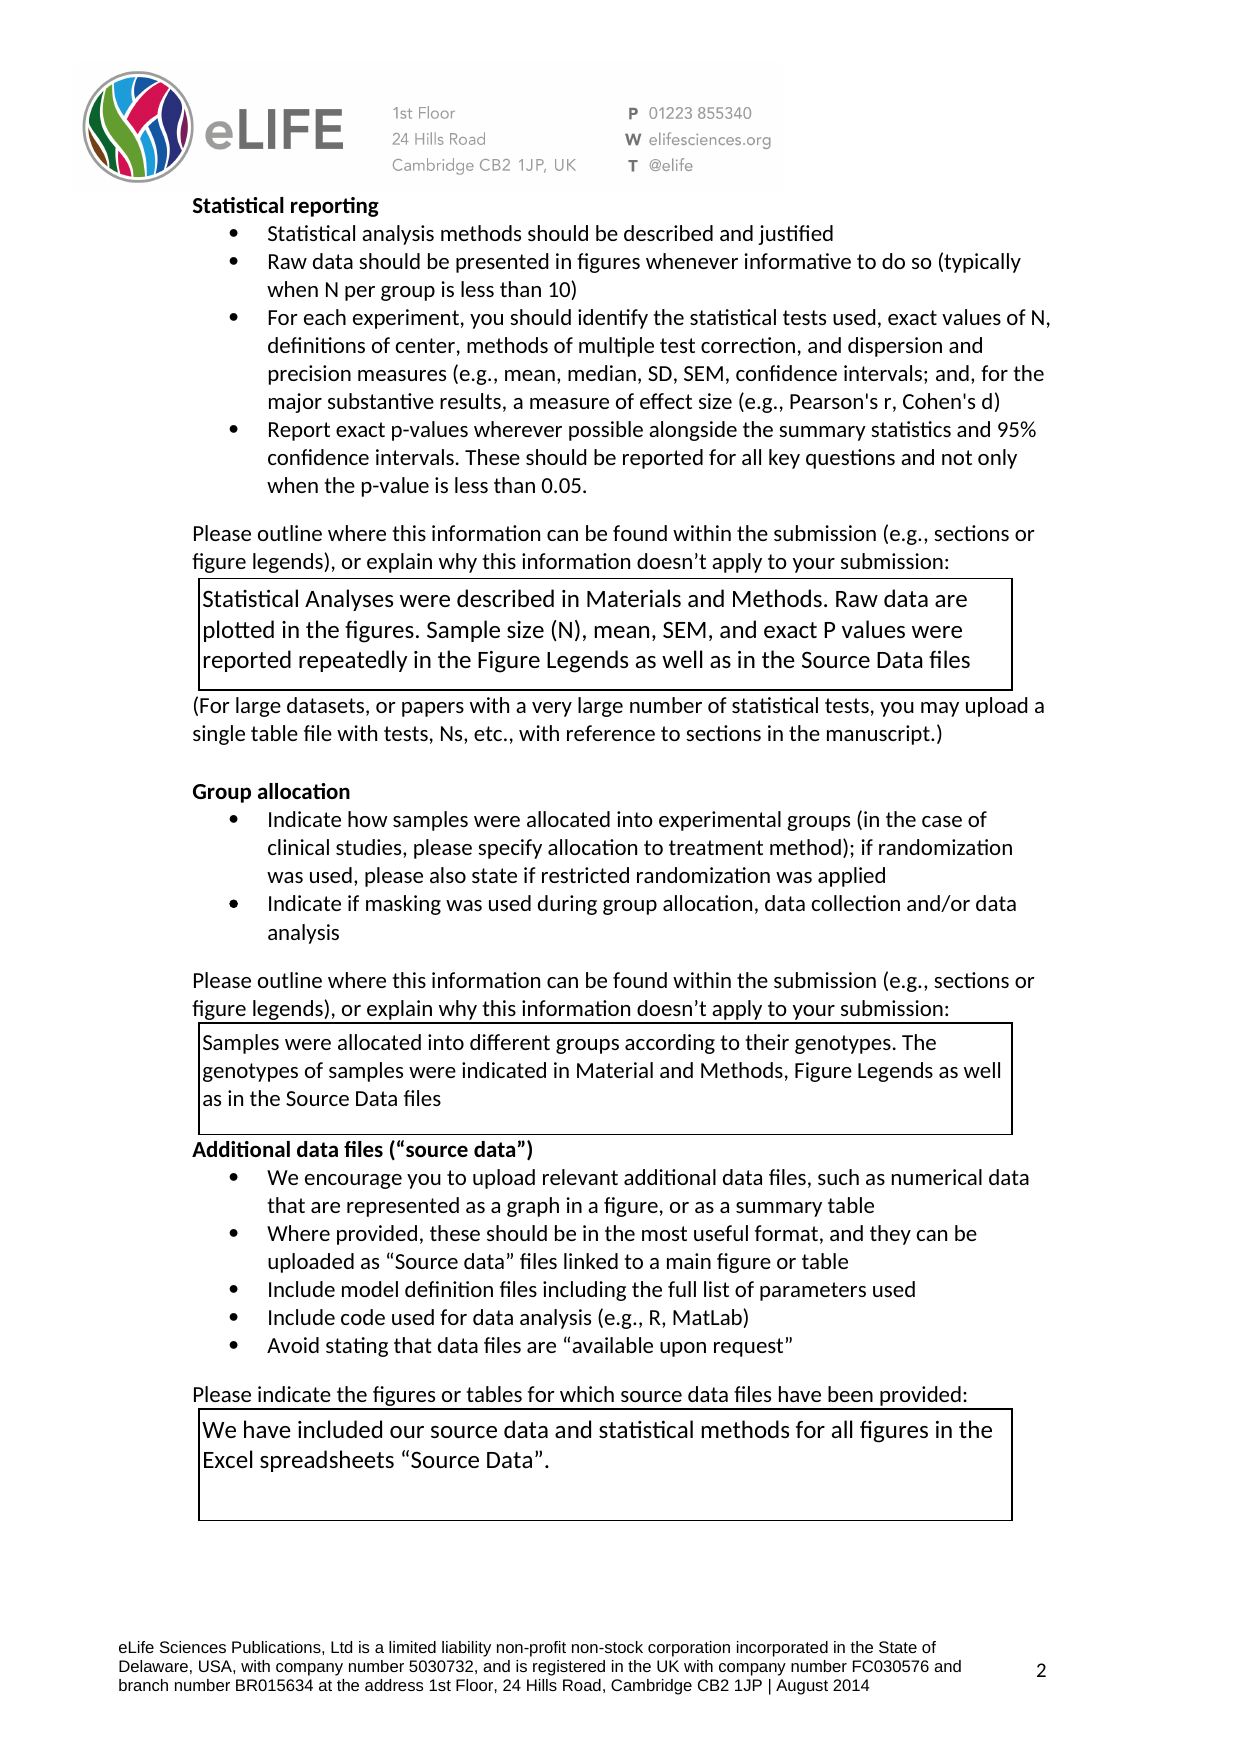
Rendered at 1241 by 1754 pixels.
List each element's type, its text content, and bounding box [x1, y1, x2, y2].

list Indicate if masking was used during group allocation, data collection and/or data analysis [229, 889, 1053, 946]
text Additional data files (“source data”) [192, 1052, 1053, 1163]
text Please indicate the figures or tables for which source data files have been provided: [192, 1380, 1053, 1408]
text Samples were allocated into different groups according to their genotypes. The genotypes of samples were indicated in Material and Methods, Figure Legends as well as in the Source Data files [200, 1026, 1011, 1114]
list Include model definition files including the full list of parameters used [229, 1276, 1053, 1303]
list Include code used for data analysis (e.g., R, MatLab) [229, 1303, 1053, 1332]
list We encourage you to upload relevant additional data files, such as numerical data that are represented as a graph in a figure, or as a summary table [229, 1163, 1053, 1219]
list Report exact p-values wherever possible alongside the summary statistics and 95% confidence intervals. These should be reported for all key questions and not only when the p-value is less than 0.05. [229, 415, 1053, 499]
list Avoid stating that data files are “available upon request” [229, 1332, 1053, 1359]
list Statistical analysis methods should be described and justified [229, 219, 1053, 247]
list For each experiment, you should identify the statistical tests used, exact values of N, definitions of center, methods of multiple test correction, and dispersion and precision measures (e.g., mean, median, SD, SEM, confidence intervals; and, for the major substantive results, a measure of effect size (e.g., Pearson's r, Cohen's d) [229, 303, 1053, 415]
picture [73, 59, 784, 191]
list Indicate how samples were allocated into experimental groups (in the case of clinical studies, please specify allocation to treatment method); if randomization was used, please also state if restricted randomization was applied [229, 806, 1053, 889]
text We have included our source data and statistical methods for all figures in the Excel spreadsheets “Source Data”. [200, 1412, 1011, 1477]
list Where provided, these should be in the most useful format, and they can be uploaded as “Source data” files linked to a main figure or table [229, 1219, 1053, 1276]
text Statistical Analyses were described in Materials and Methods. Raw data are plotted in the figures. Sample size (N), mean, SEM, and exact P values were reported repeatedly in the Figure Legends as well as in the Source Data files [200, 581, 1011, 677]
text (For large datasets, or papers with a very large number of statistical tests, you may upload a single table file with tests, Ns, etc., with reference to sections in the manuscript.) [192, 603, 1053, 747]
list Raw data should be presented in figures whenever informative to do so (typically when N per group is less than 10) [229, 247, 1053, 303]
text Group allocation [192, 777, 1053, 806]
text Statistical reporting [192, 191, 1053, 219]
